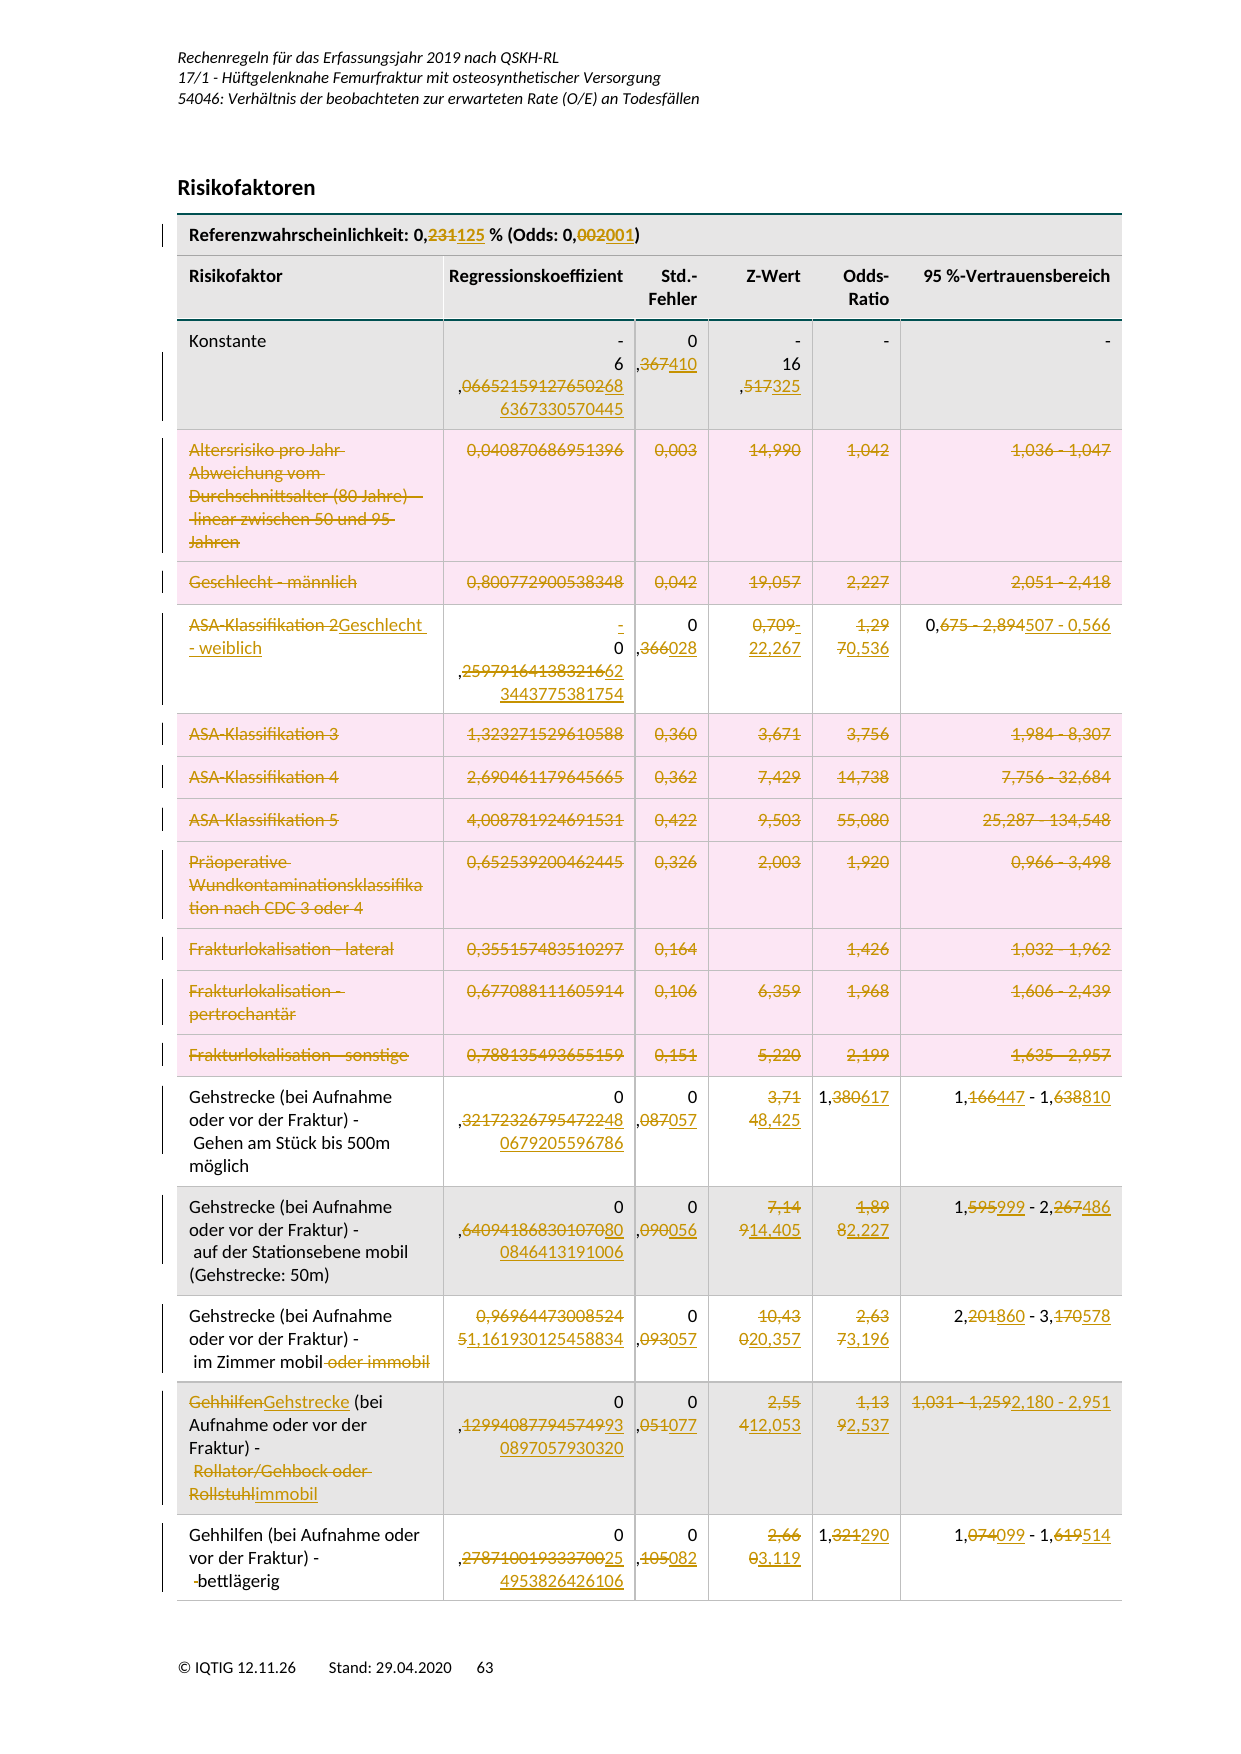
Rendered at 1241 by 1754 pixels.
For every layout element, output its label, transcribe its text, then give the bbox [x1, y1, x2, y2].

table_cell (bei Aufnahme oder vor der Fraktur) - [177, 1383, 443, 1514]
table_cell [709, 1296, 812, 1381]
table_cell 0, [444, 1515, 634, 1600]
table_cell Konstante [177, 321, 443, 429]
table_cell 0, [636, 1383, 708, 1514]
table_cell 1, - 1, [901, 1515, 1122, 1600]
table_header Referenzwahrscheinlichkeit: 0, % (Odds: 0,) [177, 215, 1122, 255]
table_cell [813, 1187, 900, 1295]
table_cell [444, 1296, 634, 1381]
table_cell 0, [636, 605, 708, 713]
table_cell 1, - 1, [901, 1077, 1122, 1186]
table_cell 0, [444, 605, 634, 713]
table_cell 0, [444, 1077, 634, 1186]
table_cell 0, [636, 321, 708, 429]
table_cell 0, [636, 1296, 708, 1381]
table_cell -16, [709, 321, 812, 429]
table_cell [709, 1187, 812, 1295]
table_cell 95 %-Vertrauensbereich [901, 256, 1122, 318]
table_cell 0, [636, 1515, 708, 1600]
table_cell [709, 1383, 812, 1514]
table_cell - [813, 321, 900, 429]
table_cell [901, 1383, 1122, 1514]
table_cell Gehhilfen (bei Aufnahme oder vor der Fraktur) - bettlägerig [177, 1515, 443, 1600]
table_cell 1, - 2, [901, 1187, 1122, 1295]
table_cell [709, 605, 812, 713]
table_cell - [901, 321, 1122, 429]
table_cell [813, 605, 900, 713]
text Risikofaktoren [177, 173, 1122, 201]
table_cell 0, [901, 605, 1122, 713]
table_cell [177, 605, 443, 713]
table_cell Regressionskoeffizient [444, 256, 635, 318]
table_cell Odds- Ratio [812, 256, 901, 318]
table_cell Gehstrecke (bei Aufnahme oder vor der Fraktur) - im Zimmer mobil [177, 1296, 443, 1381]
table_cell Z-Wert [709, 256, 812, 318]
table_cell 2, - 3, [901, 1296, 1122, 1381]
table_cell [813, 1383, 900, 1514]
table_cell Gehstrecke (bei Aufnahme oder vor der Fraktur) - Gehen am Stück bis 500m möglich [177, 1077, 443, 1186]
table_cell [813, 1296, 900, 1381]
table_cell Std.- Fehler [635, 256, 709, 318]
table_cell 1, [813, 1077, 900, 1186]
table_cell 0, [444, 1187, 634, 1295]
table_cell -6, [444, 321, 634, 429]
table_cell 0, [636, 1077, 708, 1186]
table_cell [709, 1515, 812, 1600]
table_cell 1, [813, 1515, 900, 1600]
table_cell Risikofaktor [177, 256, 443, 318]
table_cell Gehstrecke (bei Aufnahme oder vor der Fraktur) - auf der Stationsebene mobil (Gehstrecke: 50m) [177, 1187, 443, 1295]
table_cell 0, [636, 1187, 708, 1295]
table_cell [709, 1077, 812, 1186]
table_cell 0, [444, 1383, 634, 1514]
